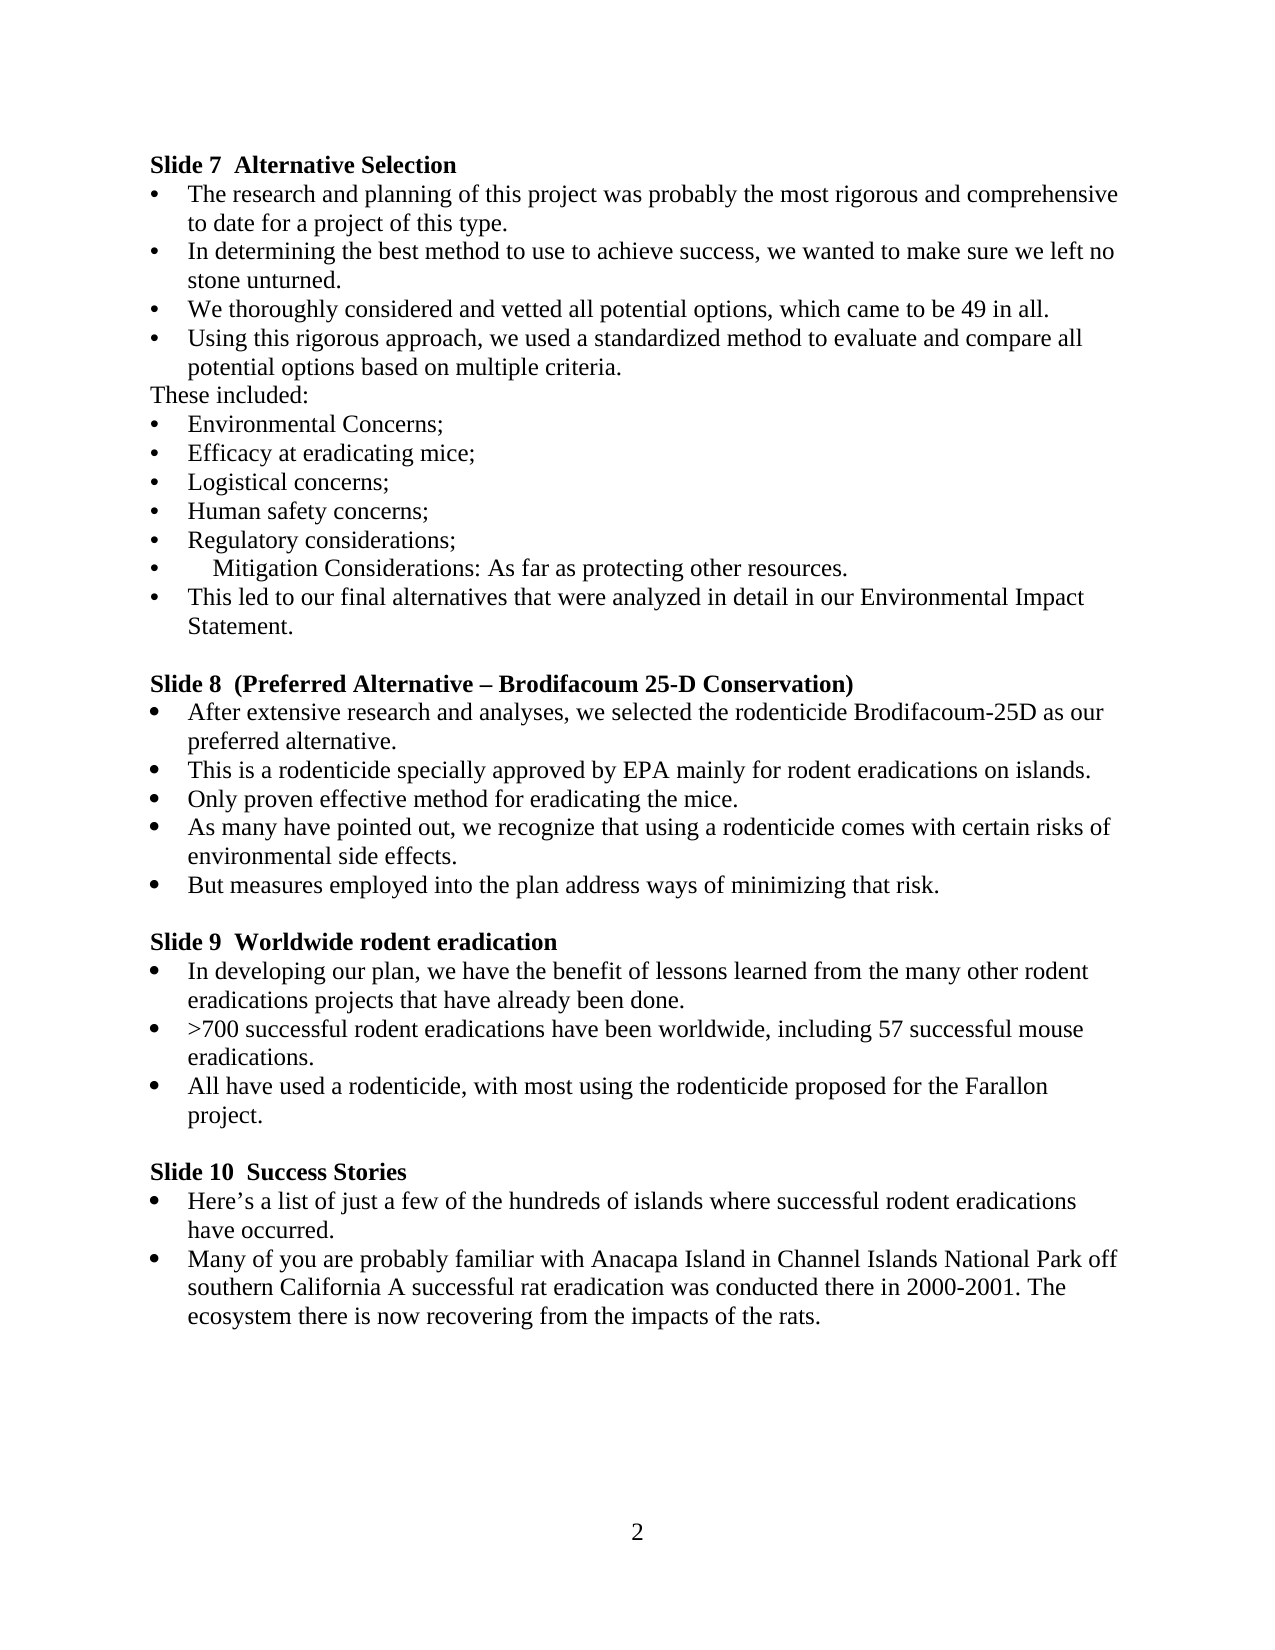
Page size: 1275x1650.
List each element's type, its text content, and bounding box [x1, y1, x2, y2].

list This is a rodenticide specially approved by EPA mainly for rodent eradications on islands. [150, 755, 1125, 784]
list As many have pointed out, we recognize that using a rodenticide comes with certain risks of environmental side effects. [150, 812, 1125, 870]
list Many of you are probably familiar with Anacapa Island in Channel Islands National Park off southern California A successful rat eradication was conducted there in 2000-2001. The ecosystem there is now recovering from the impacts of the rats. [150, 1244, 1125, 1330]
text Slide 10 Success Stories [150, 1157, 1125, 1186]
list Human safety concerns; [150, 496, 1125, 524]
list The research and planning of this project was probably the most rigorous and comprehensive to date for a project of this type. [150, 179, 1125, 236]
list Regulatory considerations; [150, 524, 1125, 553]
list But measures employed into the plan address ways of minimizing that risk. [150, 870, 1125, 899]
list This led to our final alternatives that were analyzed in detail in our Environmental Impact Statement. [150, 582, 1125, 640]
list >700 successful rodent eradications have been worldwide, including 57 successful mouse eradications. [150, 1014, 1125, 1071]
list Mitigation Considerations: As far as protecting other resources. [150, 553, 1125, 582]
list Here’s a list of just a few of the hundreds of islands where successful rodent eradications have occurred. [150, 1186, 1125, 1244]
list Environmental Concerns; [150, 409, 1125, 438]
list Only proven effective method for eradicating the mice. [150, 784, 1125, 812]
list Logistical concerns; [150, 467, 1125, 496]
list We thoroughly considered and vetted all potential options, which came to be 49 in all. [150, 294, 1125, 323]
list Efficacy at eradicating mice; [150, 438, 1125, 467]
list After extensive research and analyses, we selected the rodenticide Brodifacoum-25D as our preferred alternative. [150, 697, 1125, 755]
list In determining the best method to use to achieve success, we wanted to make sure we left no stone unturned. [150, 236, 1125, 294]
text Slide 7 Alternative Selection [150, 150, 1125, 179]
list In developing our plan, we have the benefit of lessons learned from the many other rodent eradications projects that have already been done. [150, 956, 1125, 1014]
text Slide 8 (Preferred Alternative – Brodifacoum 25-D Conservation) [150, 669, 1125, 697]
list Using this rigorous approach, we used a standardized method to evaluate and compare all potential options based on multiple criteria. [150, 323, 1125, 380]
text Slide 9 Worldwide rodent eradication [150, 927, 1125, 956]
list All have used a rodenticide, with most using the rodenticide proposed for the Farallon project. [150, 1071, 1125, 1129]
text These included: [150, 380, 1125, 409]
